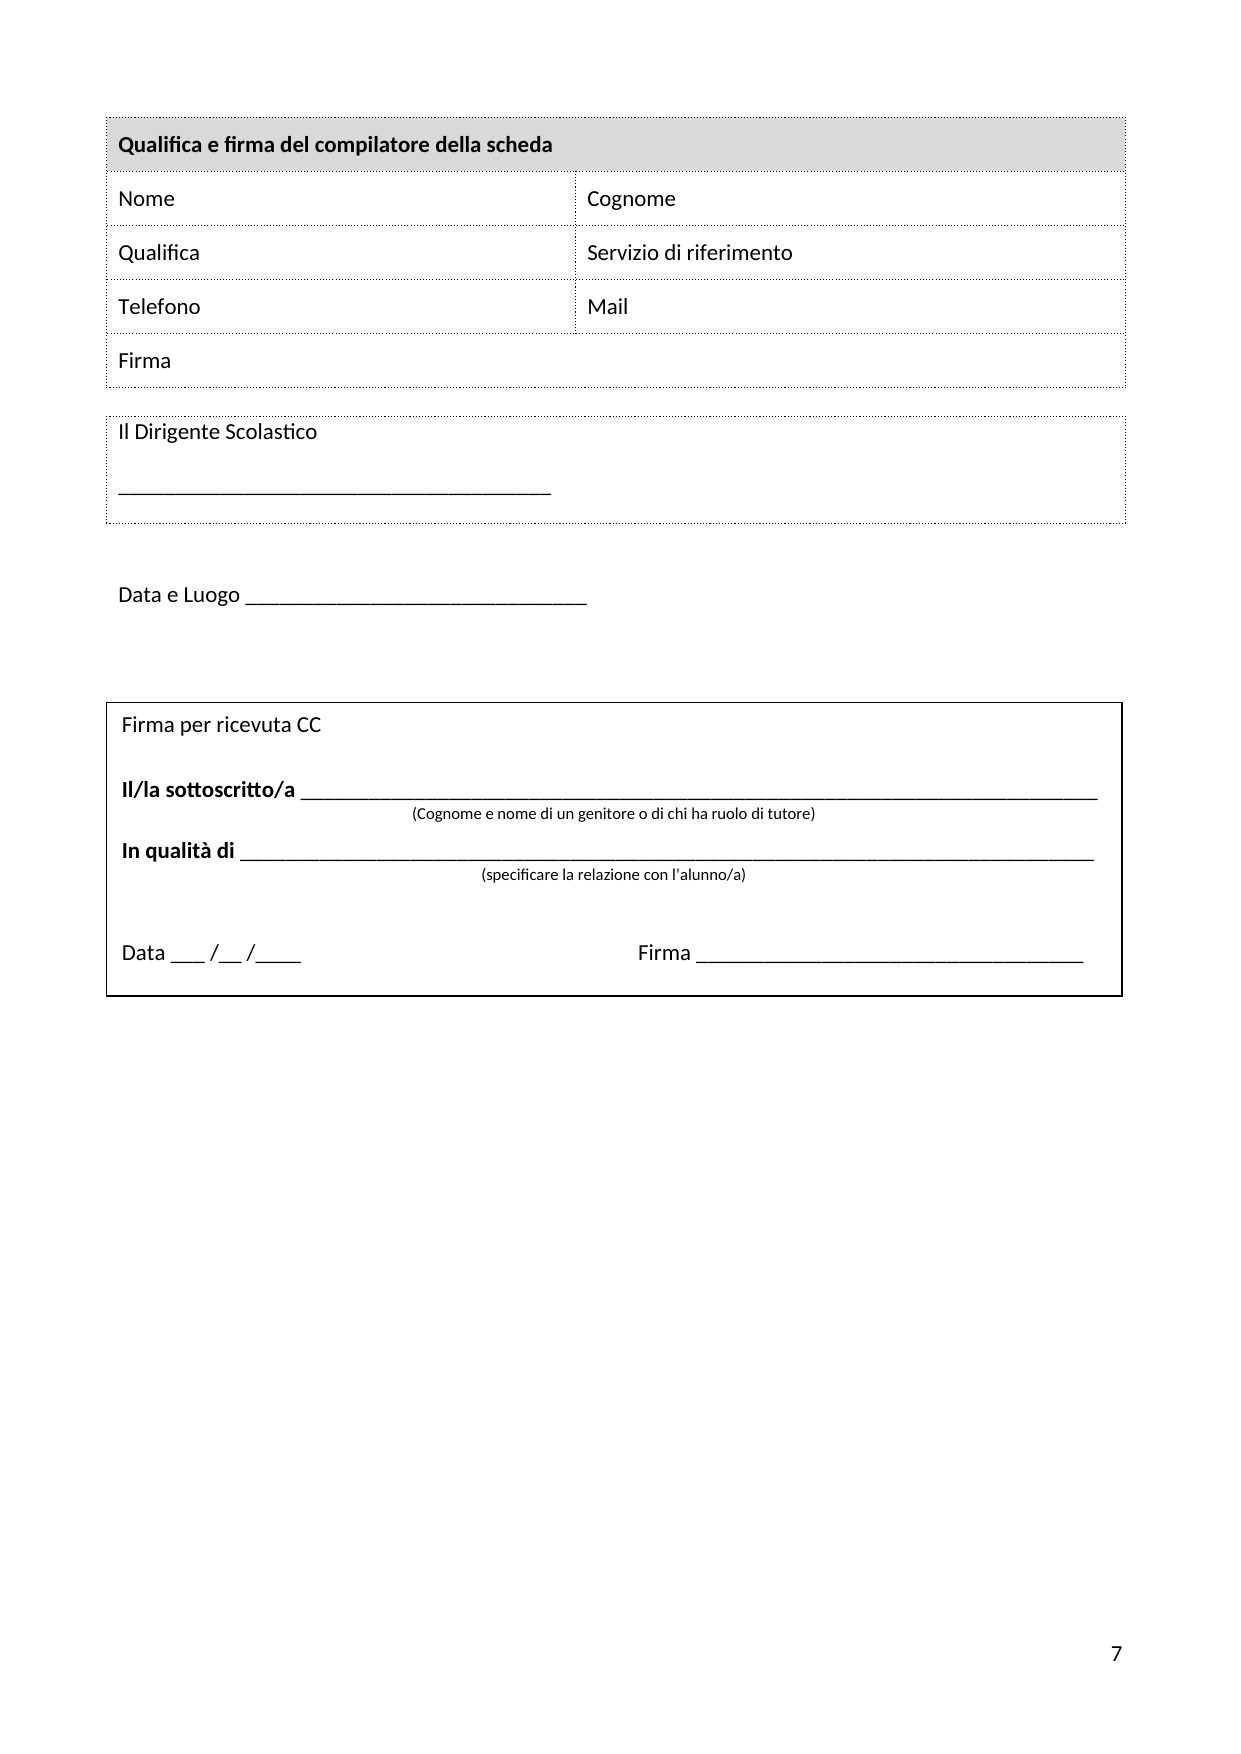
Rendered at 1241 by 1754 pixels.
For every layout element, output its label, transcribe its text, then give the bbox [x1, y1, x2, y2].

table_header Il Dirigente Scolastico ______________________________________ [107, 416, 1125, 523]
table_cell Telefono [107, 279, 576, 333]
table_cell Cognome [576, 171, 1125, 225]
text Data e Luogo ______________________________ [118, 580, 1122, 608]
table_header Qualifica e firma del compilatore della scheda [107, 117, 1125, 171]
table_cell Nome [107, 171, 576, 225]
table_cell Servizio di riferimento [576, 225, 1125, 279]
table_cell Firma [107, 333, 1125, 387]
table_cell Qualifica [107, 225, 576, 279]
table_cell Mail [576, 279, 1125, 333]
